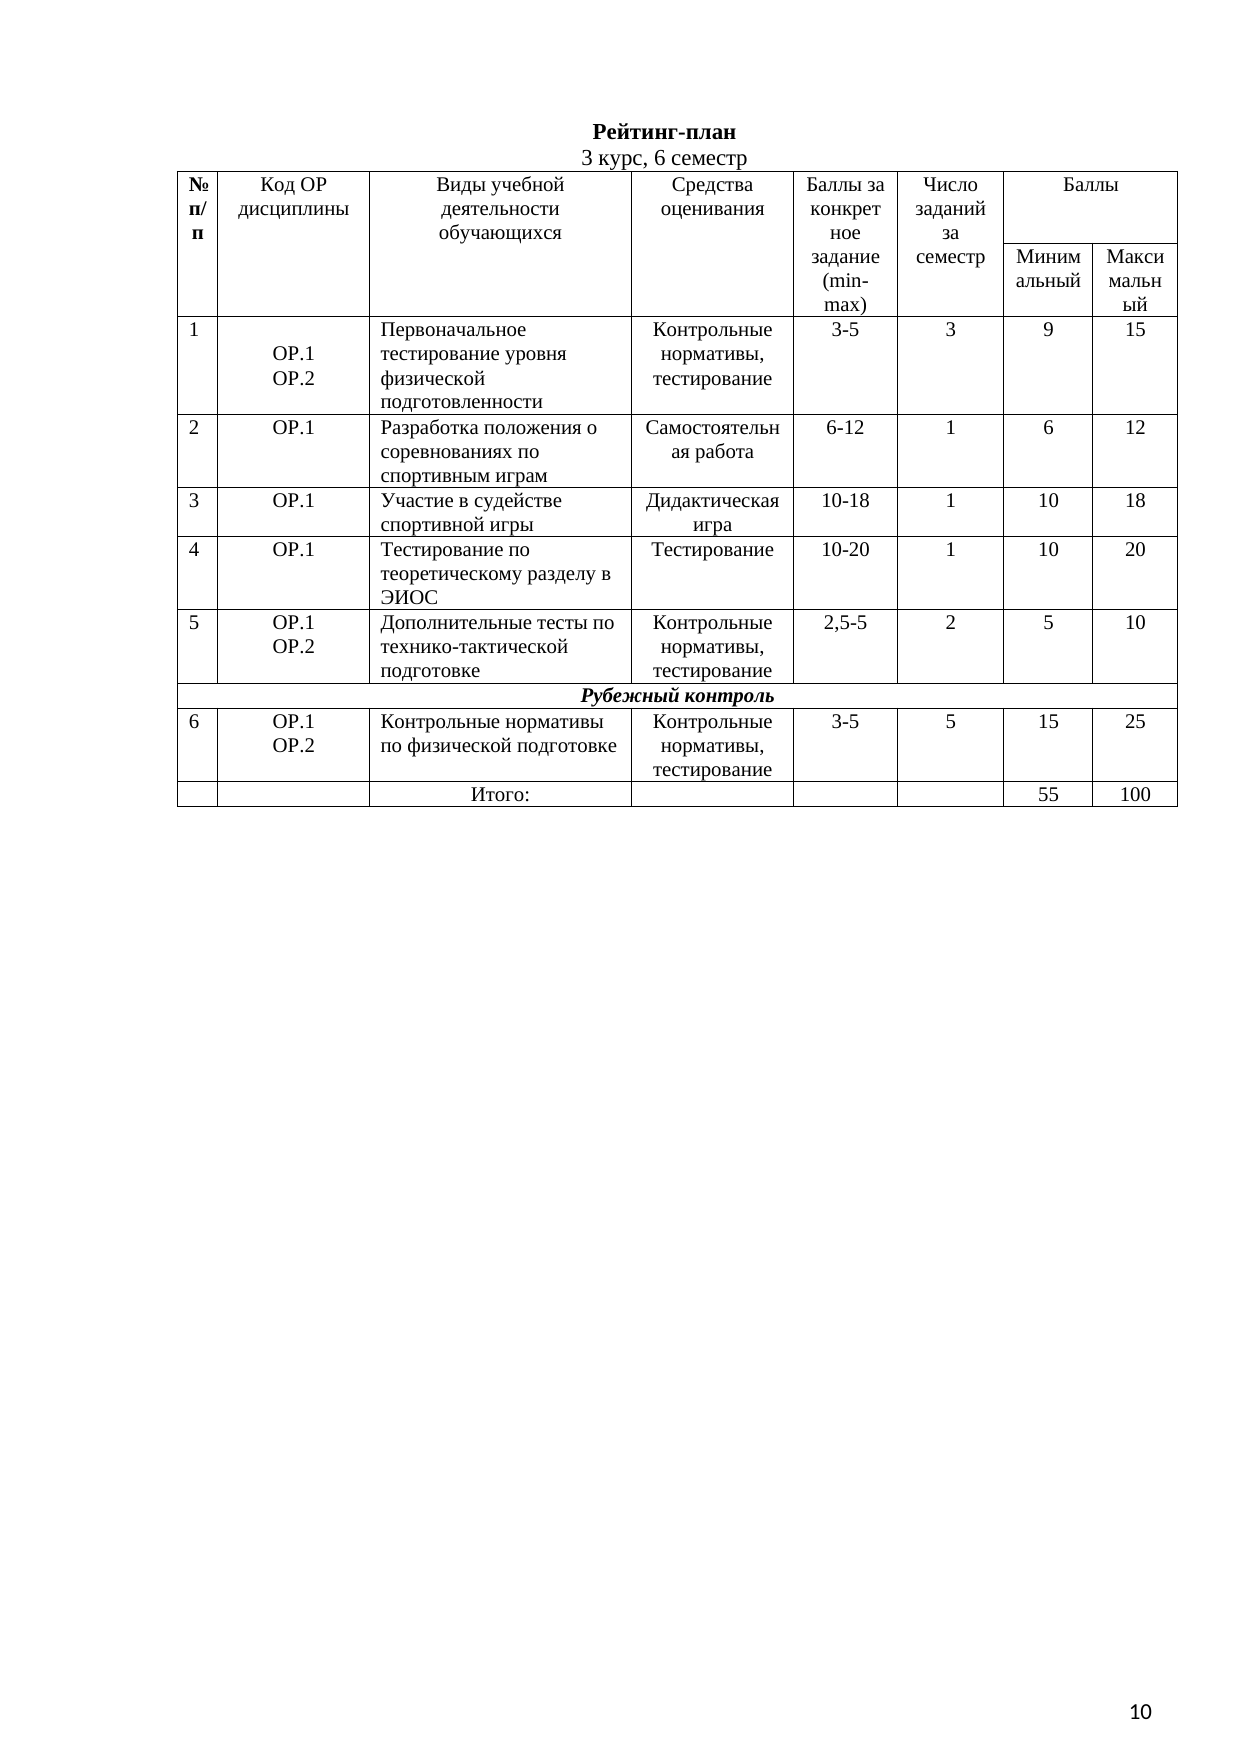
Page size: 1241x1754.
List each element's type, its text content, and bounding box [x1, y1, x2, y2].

table_cell Участие в судействе спортивной игры [370, 488, 631, 536]
table_cell Тестирование по теоретическому разделу в ЭИОС [370, 537, 631, 609]
table_cell Контрольные нормативы, тестирование [632, 317, 793, 413]
table_cell 6 [178, 709, 217, 781]
table_header Баллы [1004, 172, 1177, 243]
table_cell 20 [1093, 537, 1177, 609]
table_cell ОР.1 ОР.2 [218, 317, 369, 413]
table_cell Итого: [370, 782, 631, 806]
table_cell Тестирование [632, 537, 793, 609]
table_cell 10 [1093, 610, 1177, 682]
table_cell 100 [1093, 782, 1177, 806]
table_cell 10 [1004, 488, 1092, 536]
table_cell 6-12 [794, 415, 897, 487]
table_cell 3-5 [794, 317, 897, 413]
table_cell 10 [1004, 537, 1092, 609]
table_cell 5 [898, 709, 1003, 781]
table_cell 10-18 [794, 488, 897, 536]
table_cell ОР.1 ОР.2 [218, 610, 369, 682]
table_cell [632, 782, 793, 806]
table_cell 15 [1004, 709, 1092, 781]
text Рейтинг-план [177, 118, 1152, 144]
table_cell 5 [1004, 610, 1092, 682]
table_cell ОР.1 [218, 488, 369, 536]
table_header Число заданий за семестр [898, 172, 1003, 316]
table_cell 18 [1093, 488, 1177, 536]
table_cell Контрольные нормативы по физической подготовке [370, 709, 631, 781]
table_cell Разработка положения о соревнованиях по спортивным играм [370, 415, 631, 487]
table_cell 55 [1004, 782, 1092, 806]
table_header Виды учебной деятельности обучающихся [370, 172, 631, 316]
table_cell [218, 782, 369, 806]
table_cell 25 [1093, 709, 1177, 781]
table_cell Рубежный контроль [178, 684, 1177, 707]
table_cell 3 [178, 488, 217, 536]
table_cell 4 [178, 537, 217, 609]
table_cell 1 [898, 537, 1003, 609]
table_cell 2,5-5 [794, 610, 897, 682]
table_cell 1 [898, 488, 1003, 536]
table_cell [794, 782, 897, 806]
table_cell Минимальный [1004, 244, 1092, 316]
table_cell [898, 782, 1003, 806]
table_cell ОР.1 ОР.2 [218, 709, 369, 781]
table_cell ОР.1 [218, 537, 369, 609]
table_cell 1 [178, 317, 217, 413]
table_cell 2 [898, 610, 1003, 682]
table_cell Первоначальное тестирование уровня физической подготовленности [370, 317, 631, 413]
table_header № п/п [178, 172, 217, 316]
table_cell [178, 782, 217, 806]
table_cell 10-20 [794, 537, 897, 609]
table_cell Максимальный [1093, 244, 1177, 316]
table_header Баллы за конкретное задание (min-max) [794, 172, 897, 316]
table_cell 2 [178, 415, 217, 487]
table_cell Контрольные нормативы, тестирование [632, 610, 793, 682]
table_cell Дидактическая игра [632, 488, 793, 536]
text 3 курс, 6 семестр [177, 144, 1152, 171]
table_cell ОР.1 [218, 415, 369, 487]
table_cell 3 [898, 317, 1003, 413]
table_cell 6 [1004, 415, 1092, 487]
table_cell Дополнительные тесты по технико-тактической подготовке [370, 610, 631, 682]
table_cell 12 [1093, 415, 1177, 487]
table_header Код ОР дисциплины [218, 172, 369, 316]
table_cell Контрольные нормативы, тестирование [632, 709, 793, 781]
table_cell 5 [178, 610, 217, 682]
table_cell 1 [898, 415, 1003, 487]
table_header Средства оценивания [632, 172, 793, 316]
table_cell 9 [1004, 317, 1092, 413]
table_cell Самостоятельная работа [632, 415, 793, 487]
table_cell 3-5 [794, 709, 897, 781]
table_cell 15 [1093, 317, 1177, 413]
